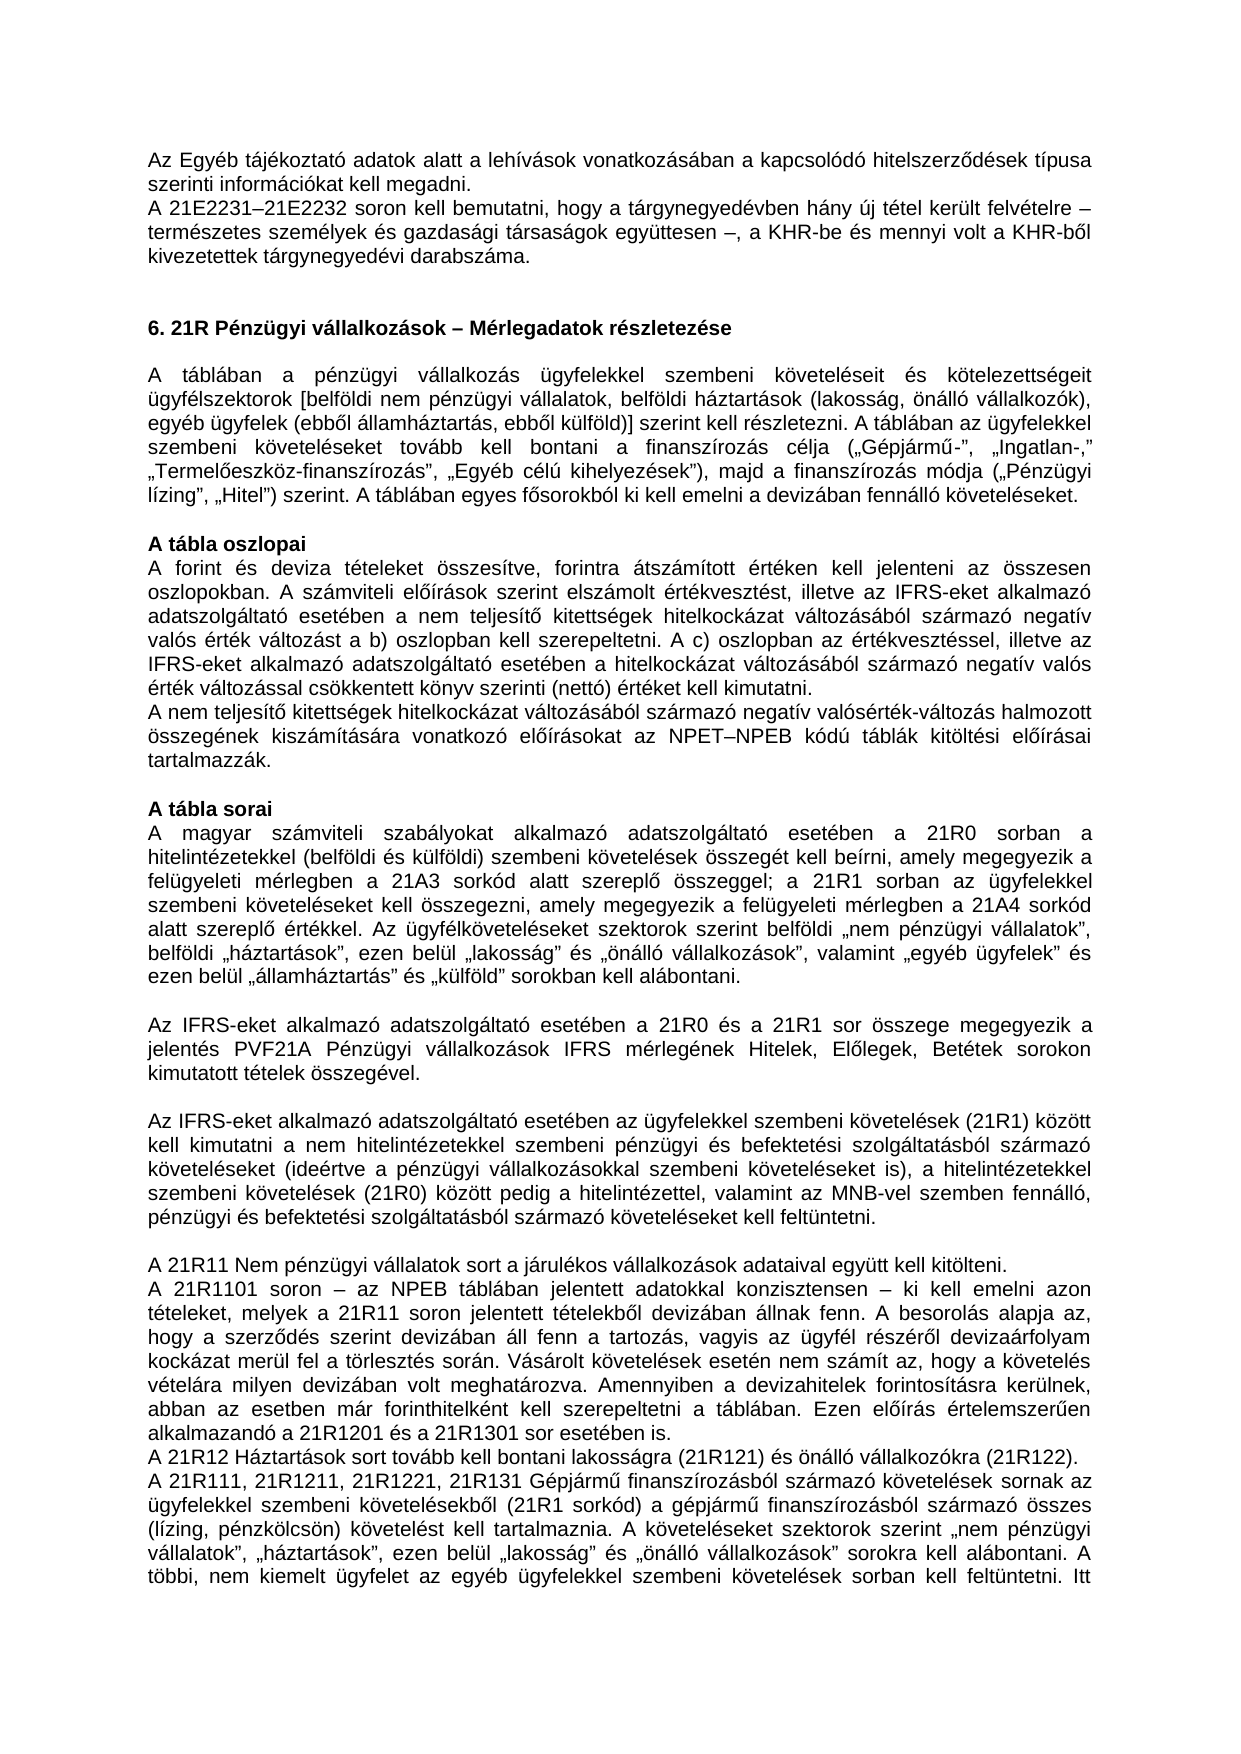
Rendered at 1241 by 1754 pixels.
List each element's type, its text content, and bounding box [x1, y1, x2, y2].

text A táblában a pénzügyi vállalkozás ügyfelekkel szembeni követeléseit és kötelezettségeit ügyfélszektorok [belföldi nem pénzügyi vállalatok, belföldi háztartások (lakosság, önálló vállalkozók), egyéb ügyfelek (ebből államháztartás, ebből külföld)] szerint kell részletezni. A táblában az ügyfelekkel szembeni követeléseket tovább kell bontani a finanszírozás célja („Gépjármű-”, „Ingatlan-,” „Termelőeszköz-finanszírozás”, „Egyéb célú kihelyezések”), majd a finanszírozás módja („Pénzügyi lízing”, „Hitel”) szerint. A táblában egyes fősorokból ki kell emelni a devizában fennálló követeléseket. [148, 363, 1092, 507]
text A 21E2231–21E2232 soron kell bemutatni, hogy a tárgynegyedévben hány új tétel került felvételre – természetes személyek és gazdasági társaságok együttesen –, a KHR-be és mennyi volt a KHR-ből kivezetettek tárgynegyedévi darabszáma. [148, 196, 1092, 267]
text A tábla sorai [148, 797, 1092, 821]
text Az IFRS-eket alkalmazó adatszolgáltató esetében a 21R0 és a 21R1 sor összege megegyezik a jelentés PVF21A Pénzügyi vállalkozások IFRS mérlegének Hitelek, Előlegek, Betétek sorokon kimutatott tételek összegével. [148, 1013, 1092, 1085]
text A nem teljesítő kitettségek hitelkockázat változásából származó negatív valósérték-változás halmozott összegének kiszámítására vonatkozó előírásokat az NPET–NPEB kódú táblák kitöltési előírásai tartalmazzák. [148, 700, 1092, 772]
text A 21R12 Háztartások sort tovább kell bontani lakosságra (21R121) és önálló vállalkozókra (21R122). [148, 1444, 1092, 1468]
text Az Egyéb tájékoztató adatok alatt a lehívások vonatkozásában a kapcsolódó hitelszerződések típusa szerinti információkat kell megadni. [148, 148, 1092, 196]
subtitle 6. 21R Pénzügyi vállalkozások – Mérlegadatok részletezése [148, 315, 1092, 339]
text A forint és deviza tételeket összesítve, forintra átszámított értéken kell jelenteni az összesen oszlopokban. A számviteli előírások szerint elszámolt értékvesztést, illetve az IFRS-eket alkalmazó adatszolgáltató esetében a nem teljesítő kitettségek hitelkockázat változásából származó negatív valós érték változást a b) oszlopban kell szerepeltetni. A c) oszlopban az értékvesztéssel, illetve az IFRS-eket alkalmazó adatszolgáltató esetében a hitelkockázat változásából származó negatív valós érték változással csökkentett könyv szerinti (nettó) értéket kell kimutatni. [148, 556, 1092, 700]
text Az IFRS-eket alkalmazó adatszolgáltató esetében az ügyfelekkel szembeni követelések (21R1) között kell kimutatni a nem hitelintézetekkel szembeni pénzügyi és befektetési szolgáltatásból származó követeléseket (ideértve a pénzügyi vállalkozásokkal szembeni követeléseket is), a hitelintézetekkel szembeni követelések (21R0) között pedig a hitelintézettel, valamint az MNB-vel szemben fennálló, pénzügyi és befektetési szolgáltatásból származó követeléseket kell feltüntetni. [148, 1109, 1092, 1229]
text A 21R1101 soron – az NPEB táblában jelentett adatokkal konzisztensen – ki kell emelni azon tételeket, melyek a 21R11 soron jelentett tételekből devizában állnak fenn. A besorolás alapja az, hogy a szerződés szerint devizában áll fenn a tartozás, vagyis az ügyfél részéről devizaárfolyam kockázat merül fel a törlesztés során. Vásárolt követelések esetén nem számít az, hogy a követelés vételára milyen devizában volt meghatározva. Amennyiben a devizahitelek forintosításra kerülnek, abban az esetben már forinthitelként kell szerepeltetni a táblában. Ezen előírás értelemszerűen alkalmazandó a 21R1201 és a 21R1301 sor esetében is. [148, 1277, 1092, 1444]
text A tábla oszlopai [148, 532, 1092, 556]
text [148, 1468, 1092, 1588]
text A magyar számviteli szabályokat alkalmazó adatszolgáltató esetében a 21R0 sorban a hitelintézetekkel (belföldi és külföldi) szembeni követelések összegét kell beírni, amely megegyezik a felügyeleti mérlegben a 21A3 sorkód alatt szereplő összeggel; a 21R1 sorban az ügyfelekkel szembeni követeléseket kell összegezni, amely megegyezik a felügyeleti mérlegben a 21A4 sorkód alatt szereplő értékkel. Az ügyfélköveteléseket szektorok szerint belföldi „nem pénzügyi vállalatok”, belföldi „háztartások”, ezen belül „lakosság” és „önálló vállalkozások”, valamint „egyéb ügyfelek” és ezen belül „államháztartás” és „külföld” sorokban kell alábontani. [148, 821, 1092, 988]
text A 21R11 Nem pénzügyi vállalatok sort a járulékos vállalkozások adataival együtt kell kitölteni. [148, 1253, 1092, 1277]
